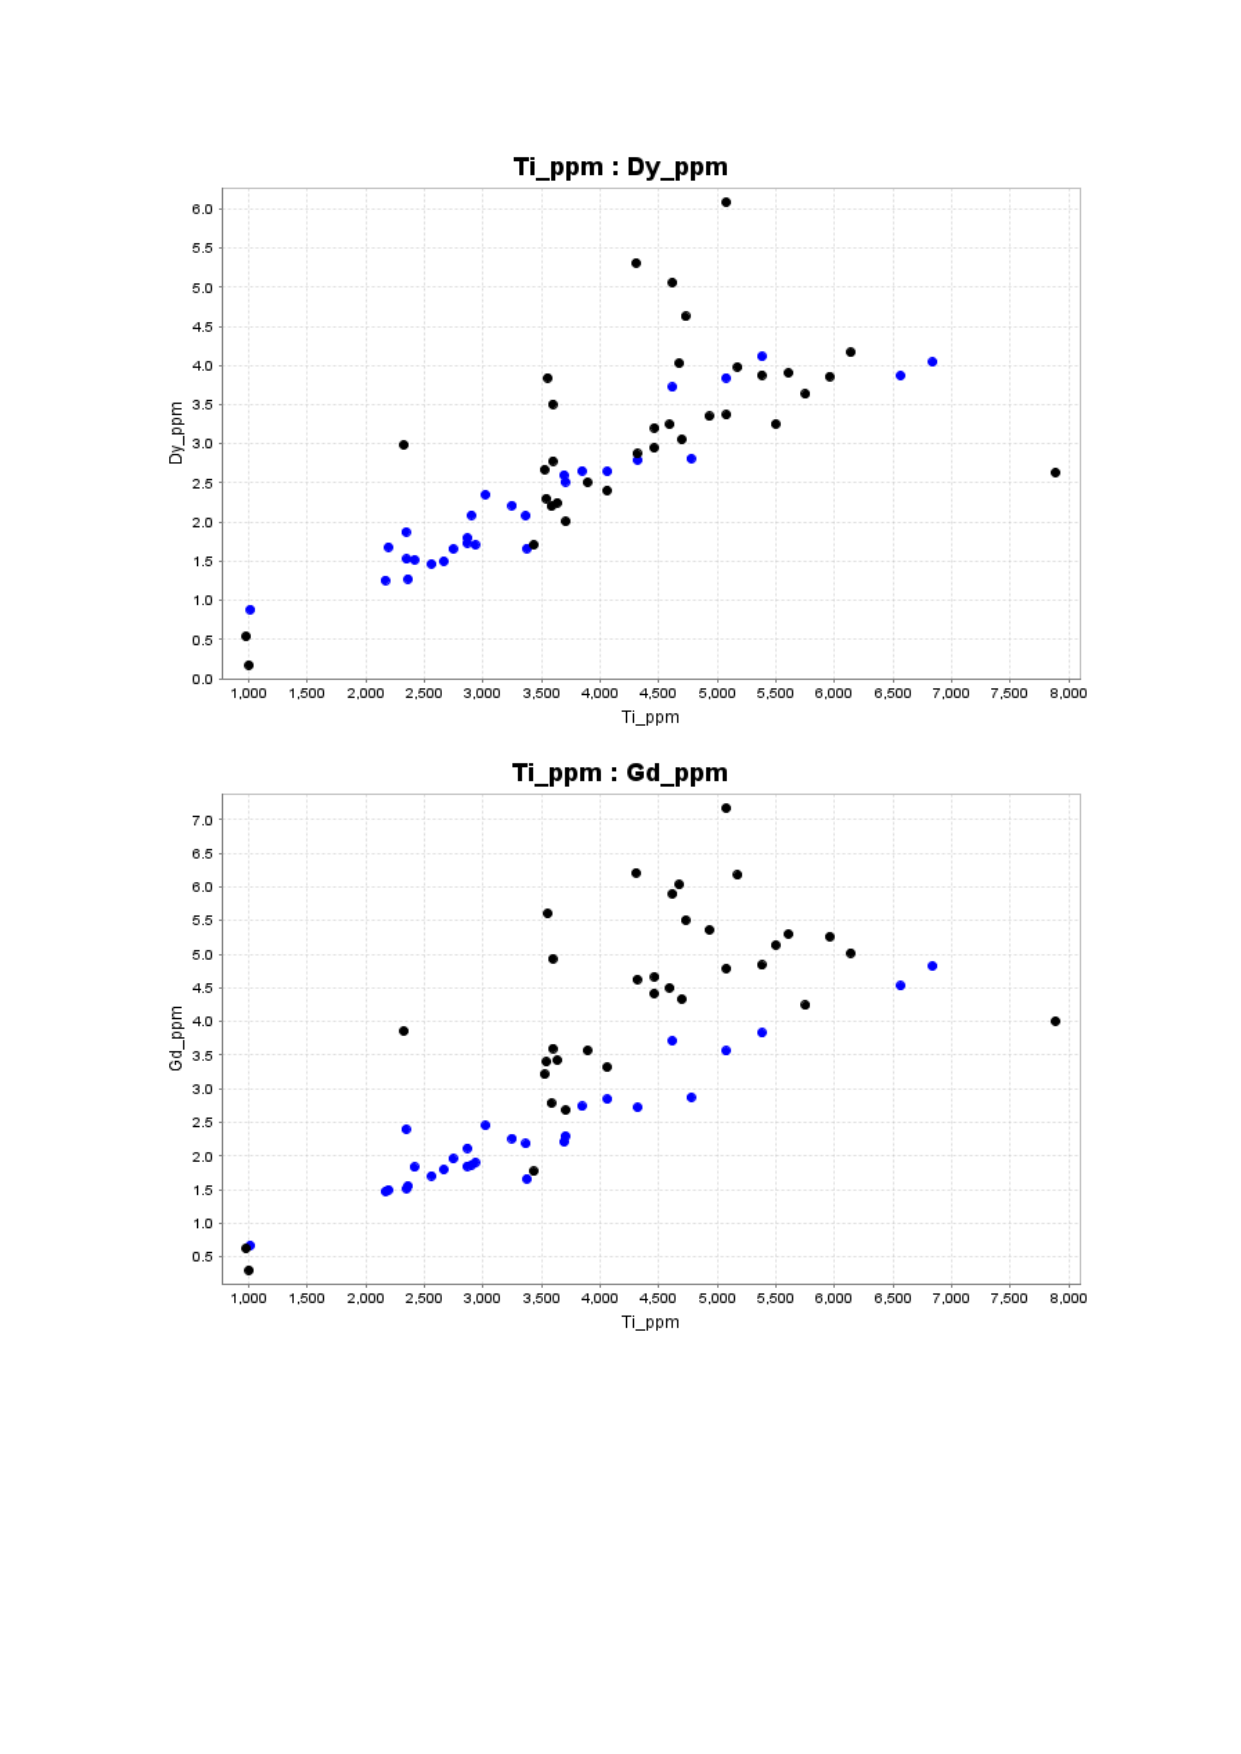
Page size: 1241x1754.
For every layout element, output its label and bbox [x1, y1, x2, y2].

picture [150, 150, 1091, 737]
picture [150, 755, 1091, 1342]
